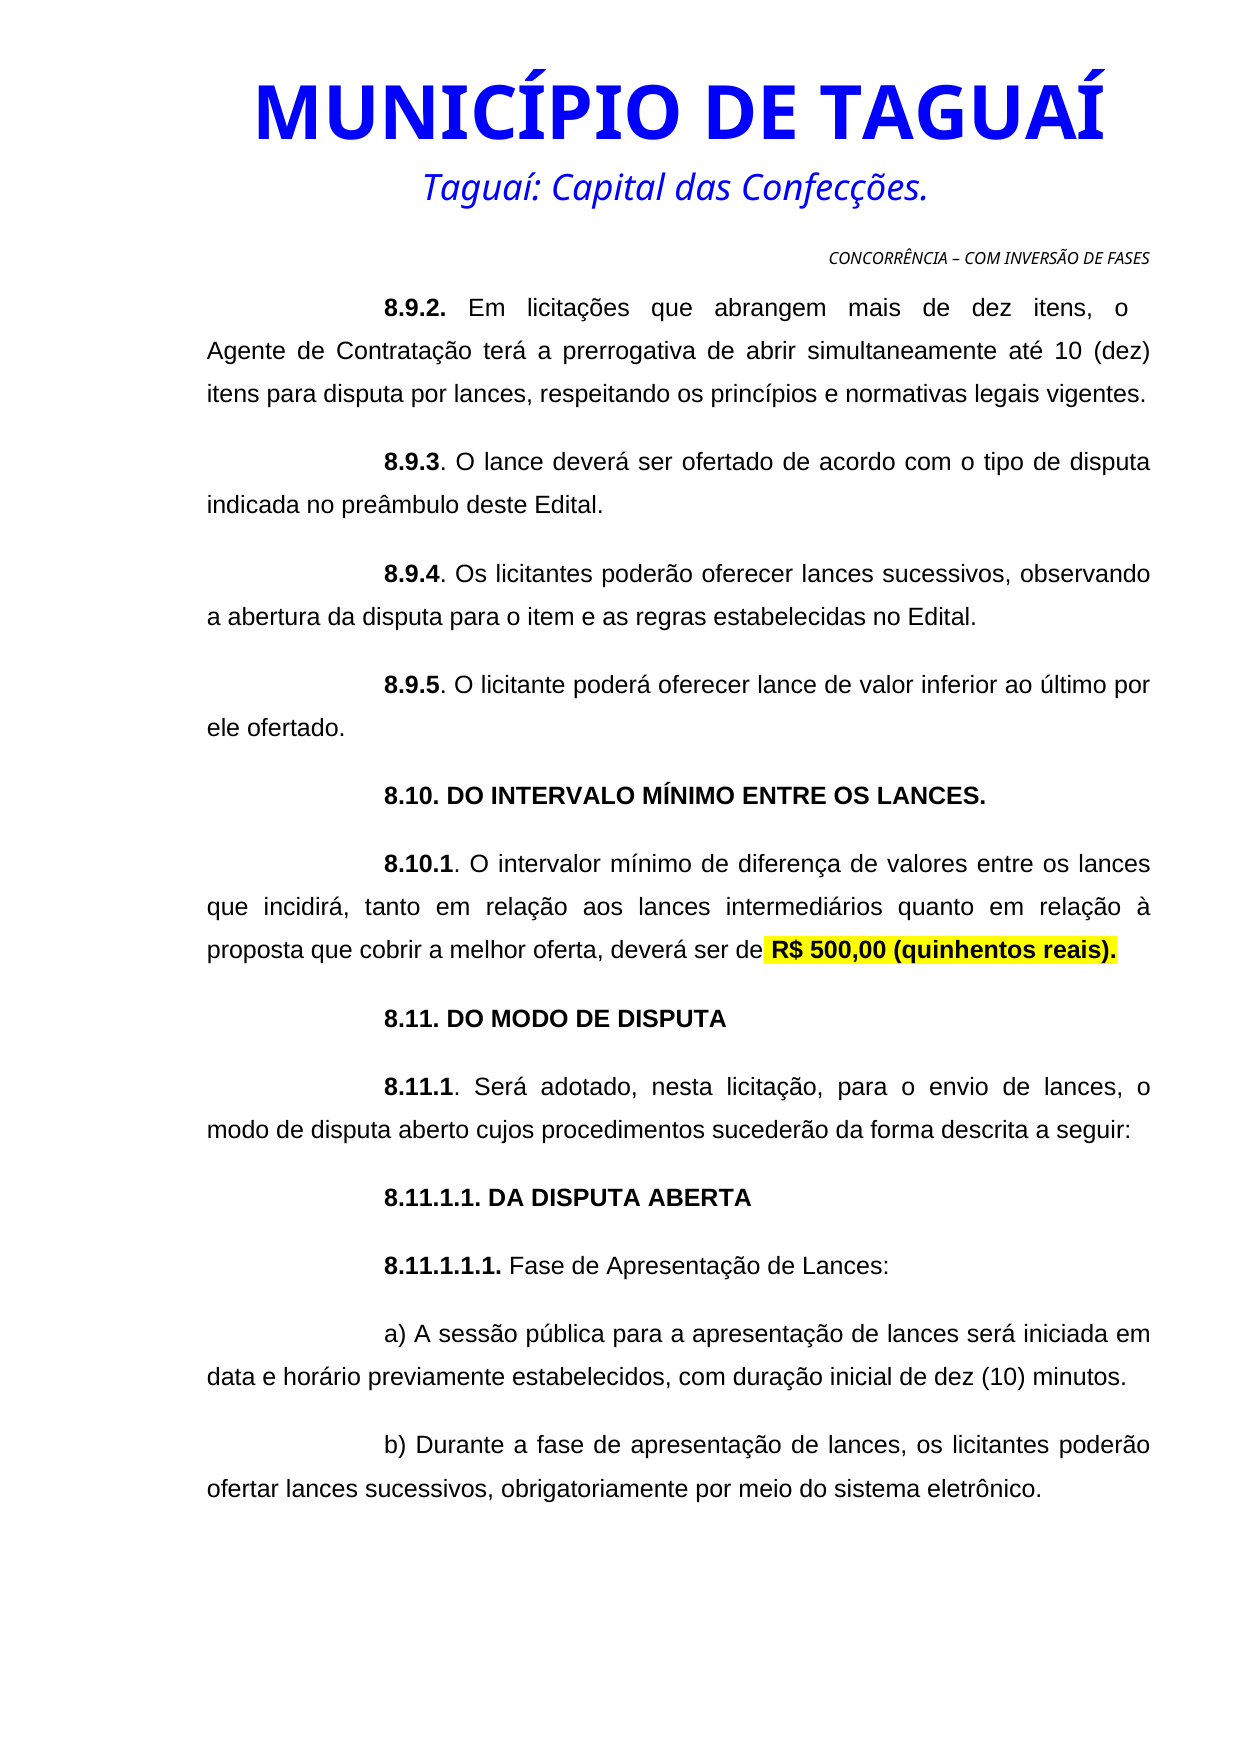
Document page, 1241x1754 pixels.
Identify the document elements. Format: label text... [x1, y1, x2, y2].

text 8.11. DO MODO DE DISPUTA [207, 1004, 1152, 1032]
text 8.9.4. Os licitantes poderão oferecer lances sucessivos, observando a abertura da disputa para o item e as regras estabelecidas no Edital. [207, 559, 1152, 631]
text b) Durante a fase de apresentação de lances, os licitantes poderão ofertar lances sucessivos, obrigatoriamente por meio do sistema eletrônico. [207, 1431, 1152, 1502]
text 8.9.2. Em licitações que abrangem mais de dez itens, o Agente de Contratação terá a prerrogativa de abrir simultaneamente até 10 (dez) itens para disputa por lances, respeitando os princípios e normativas legais vigentes. [207, 365, 1152, 408]
text 8.11.1.1.1. Fase de Apresentação de Lances: [207, 1251, 1152, 1280]
text 8.9.2. Em licitações que abrangem mais de dez itens, o Agente de Contratação terá a prerrogativa de abrir simultaneamente até 10 (dez) itens para disputa por lances, respeitando os princípios e normativas legais vigentes. [207, 293, 1152, 336]
text 8.9.5. O licitante poderá oferecer lance de valor inferior ao último por ele ofertado. [207, 670, 1152, 742]
text 8.11.1.1. DA DISPUTA ABERTA [207, 1183, 1152, 1212]
text 8.10.1. O intervalor mínimo de diferença de valores entre os lances que incidirá, tanto em relação aos lances intermediários quanto em relação à proposta que cobrir a melhor oferta, deverá ser de R$ 500,00 (quinhentos reais). [207, 849, 1152, 964]
text 8.11.1. Será adotado, nesta licitação, para o envio de lances, o modo de disputa aberto cujos procedimentos sucederão da forma descrita a seguir: [207, 1072, 1152, 1144]
text a) A sessão pública para a apresentação de lances será iniciada em data e horário previamente estabelecidos, com duração inicial de dez (10) minutos. [207, 1319, 1152, 1391]
text 8.9.3. O lance deverá ser ofertado de acordo com o tipo de disputa indicada no preâmbulo deste Edital. [207, 447, 1152, 519]
text 8.10. DO INTERVALO MÍNIMO ENTRE OS LANCES. [207, 781, 1152, 810]
